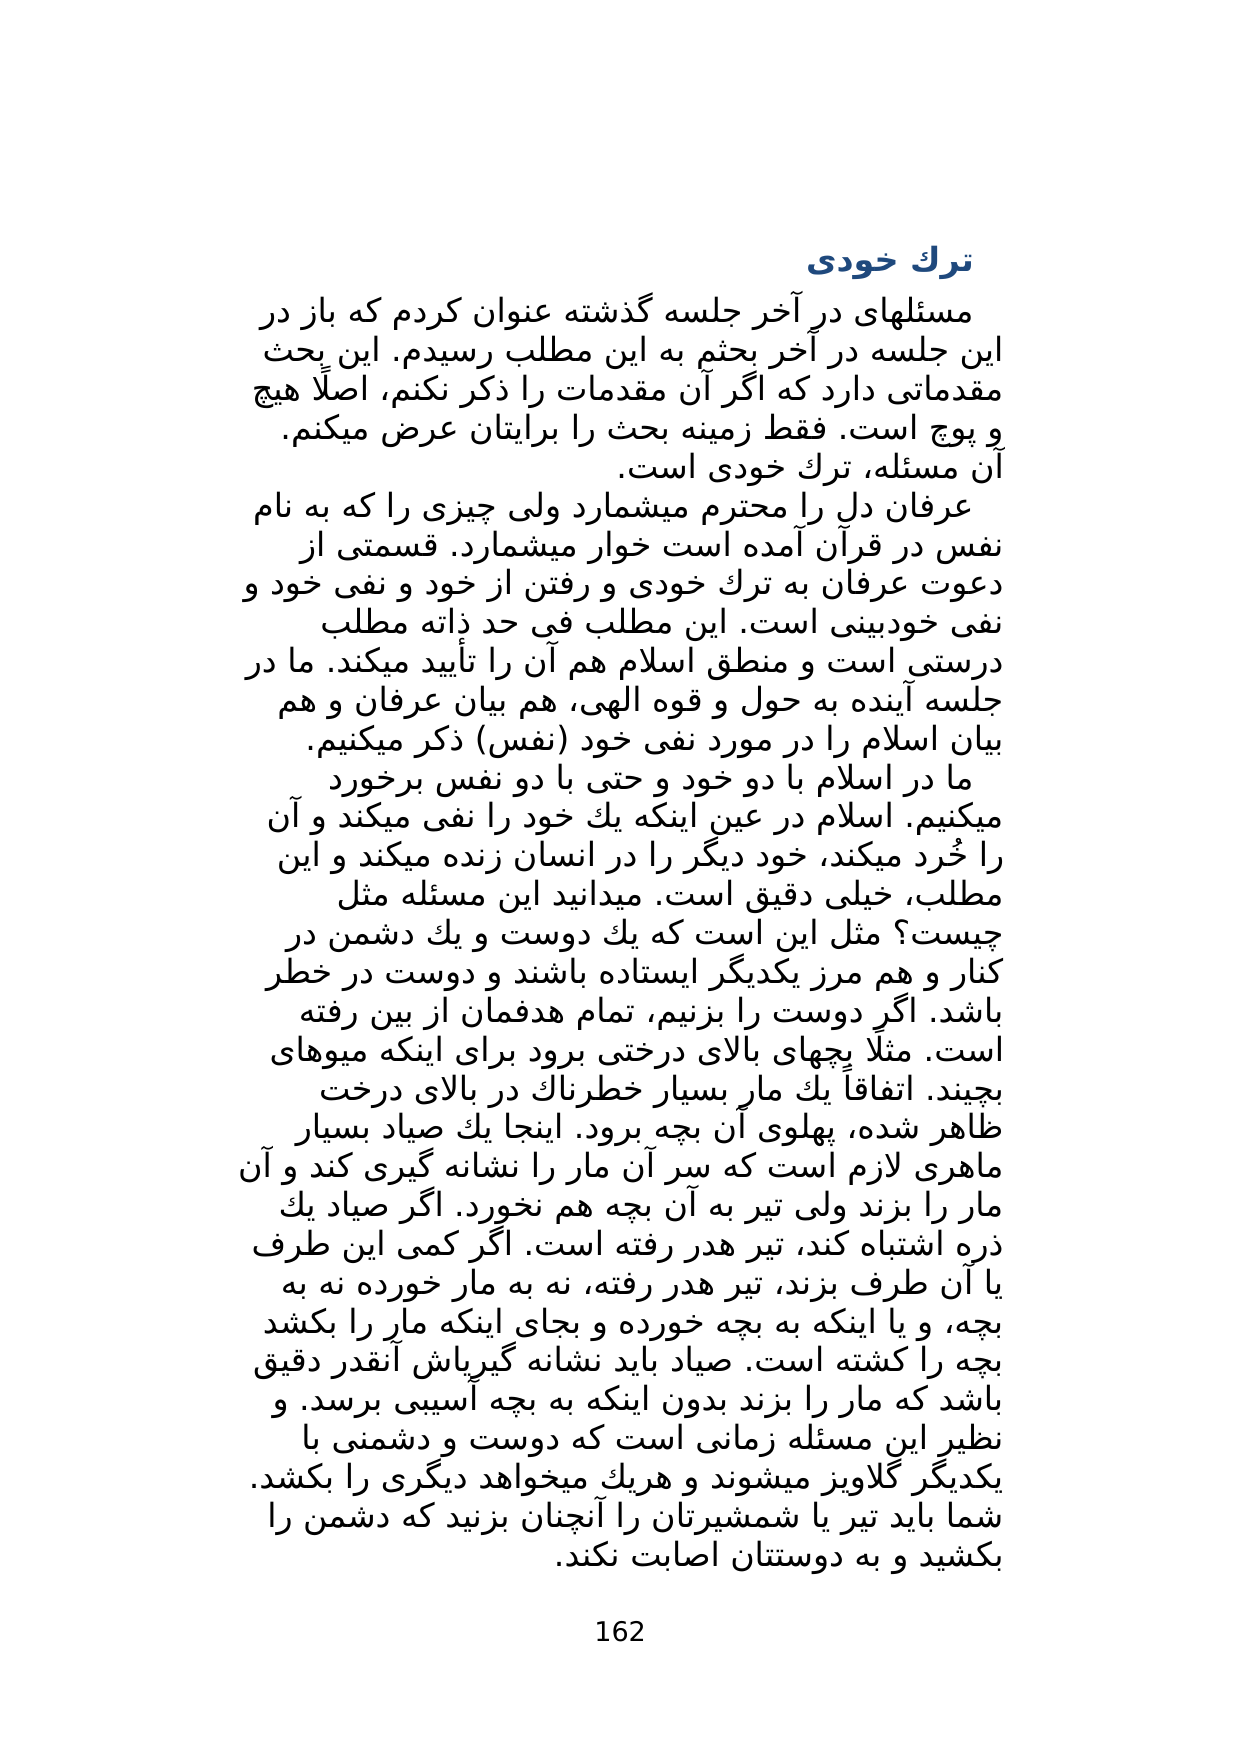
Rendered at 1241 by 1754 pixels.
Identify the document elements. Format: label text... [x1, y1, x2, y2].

text عرفان دل را محترم می‏شمارد ولی چيزی را كه به نام نفس در قرآن آمده است خوار می‏شمارد. قسمتی از دعوت عرفان به ترك خودی و رفتن از خود و نفی خود و نفی خودبينی است. اين مطلب فی حد ذاته مطلب درستی است و منطق اسلام هم آن را تأييد می‏كند. ما در جلسه آينده به حول و قوه الهی، هم بيان عرفان و هم بيان اسلام را در مورد نفی خود (نفس) ذكر می‏كنيم. [236, 486, 1004, 758]
text ما در اسلام با دو خود و حتی با دو نفس برخورد می‏كنيم. اسلام در عين اينكه يك خود را نفی می‏كند و آن را خُرد می‏كند، خود ديگر را در انسان زنده می‏كند و اين مطلب، خيلی دقيق است. می‏دانيد اين مسئله مثل چيست؟ مثل اين است كه يك دوست و يك دشمن در كنار و هم مرز يكديگر ايستاده باشند و دوست در خطر باشد. اگر دوست را بزنيم، تمام هدفمان از بين رفته است. مثلًا بچه‏ای بالای درختی برود برای اينكه ميوه‏ای بچيند. اتفاقاً يك مار بسيار خطرناك در بالای درخت ظاهر شده، پهلوی آن بچه برود. اينجا يك صياد بسيار ماهری لازم است كه سر آن مار را نشانه گيری كند و آن مار را بزند ولی تير به آن بچه هم نخورد. اگر صياد يك ذره اشتباه كند، تير هدر رفته است. اگر كمی اين طرف يا آن طرف بزند، تير هدر رفته، نه به مار خورده نه به بچه، و يا اينكه به بچه خورده و بجای اينكه مار را بكشد بچه را كشته است. صياد بايد نشانه گيری‏اش آنقدر دقيق باشد كه مار را بزند بدون اينكه به بچه آسيبی برسد. و نظير اين مسئله زمانی است كه دوست و دشمنی با يكديگر گلاويز می‏شوند و هريك می‏خواهد ديگری را بكشد. شما بايد تير يا شمشيرتان را آنچنان بزنيد كه دشمن را بكشيد و به دوستتان اصابت نكند. [236, 758, 1004, 1574]
subtitle ترك خودی‏ [236, 241, 1004, 279]
text مسئله‏ای در آخر جلسه گذشته عنوان كردم كه باز در اين جلسه در آخر بحثم به اين مطلب رسيدم. اين بحث مقدماتی دارد كه اگر آن مقدمات را ذكر نكنم، اصلًا هيچ و پوچ است. فقط زمينه بحث را برايتان عرض می‏كنم. آن مسئله، ترك خودی است. [236, 292, 1004, 486]
